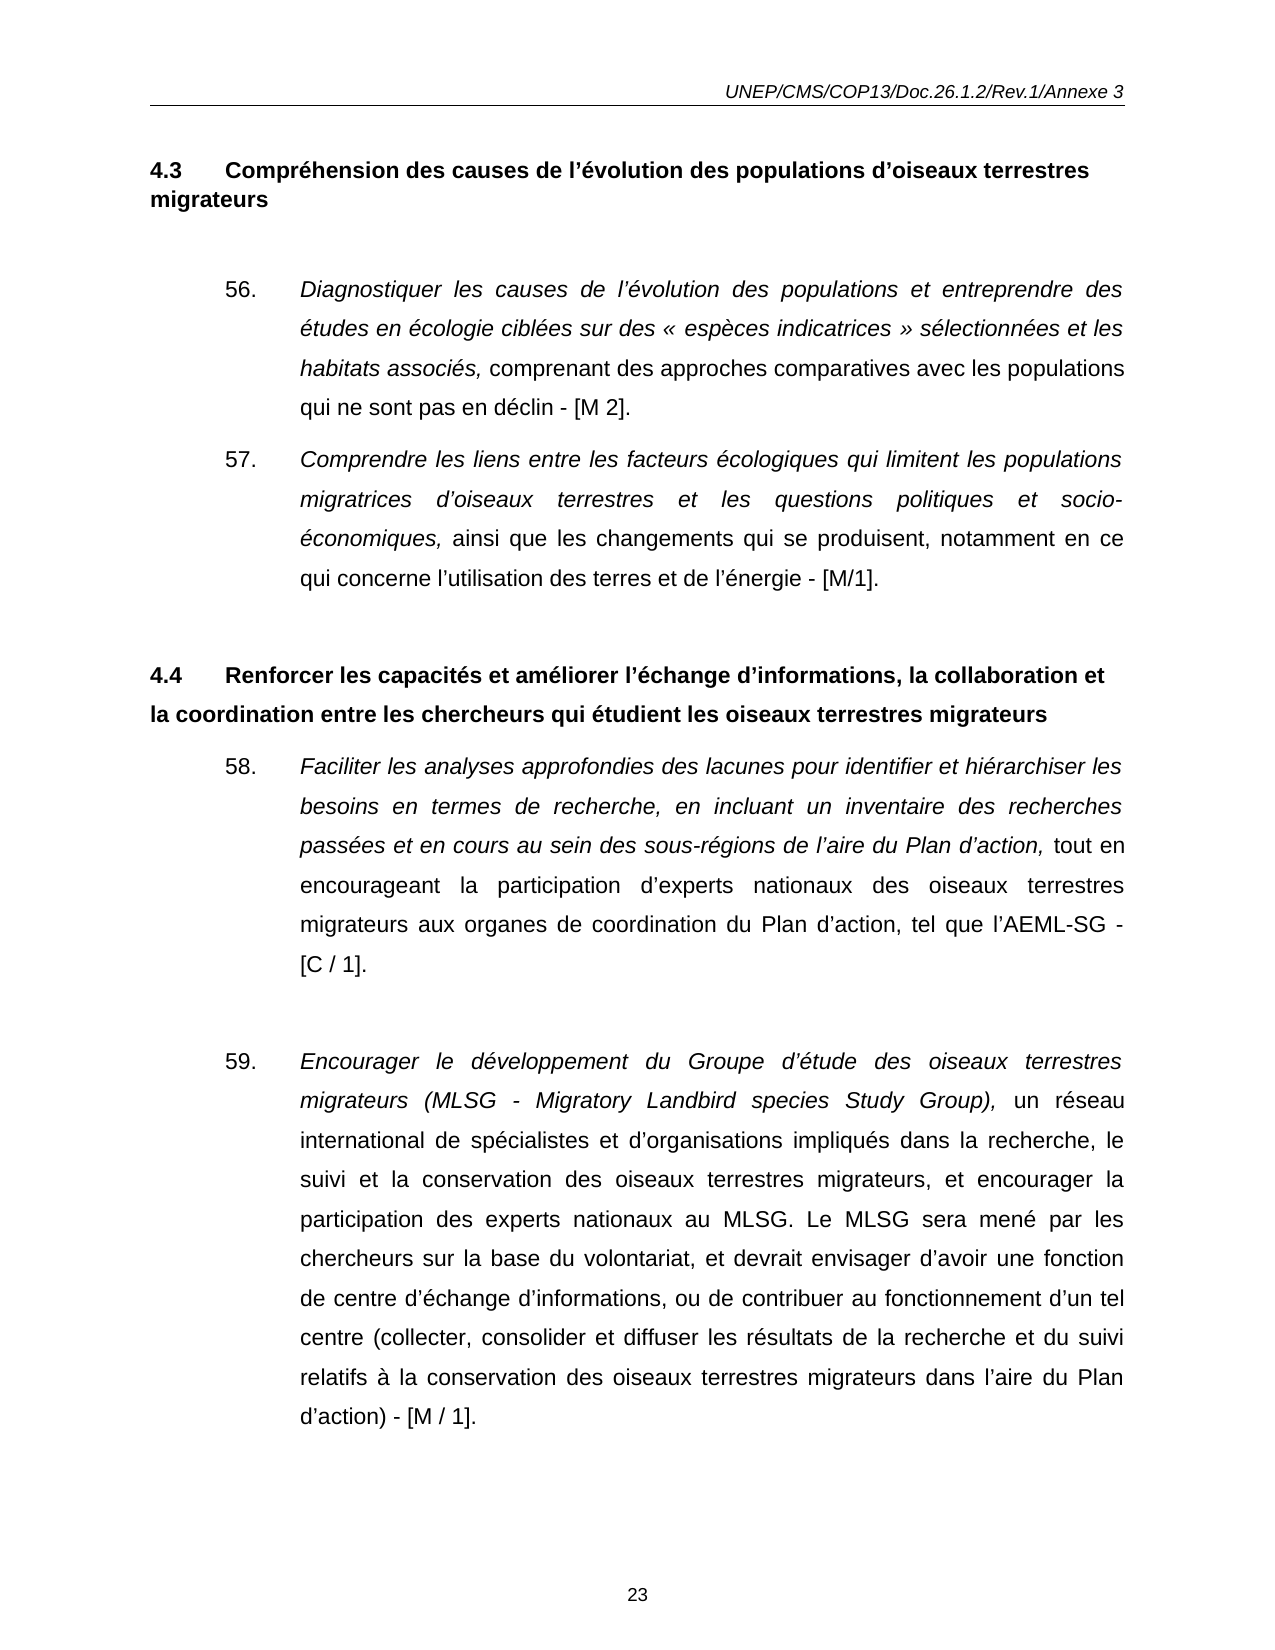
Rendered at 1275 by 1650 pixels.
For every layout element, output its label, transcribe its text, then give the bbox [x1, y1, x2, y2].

list Encourager le développement du Groupe d’étude des oiseaux terrestres migrateurs (MLSG - Migratory Landbird species Study Group), un réseau international de spécialistes et d’organisations impliqués dans la recherche, le suivi et la conservation des oiseaux terrestres migrateurs, et encourager la participation des experts nationaux au MLSG. Le MLSG sera mené par les chercheurs sur la base du volontariat, et devrait envisager d’avoir une fonction de centre d’échange d’informations, ou de contribuer au fonctionnement d’un tel centre (collecter, consolider et diffuser les résultats de la recherche et du suivi relatifs à la conservation des oiseaux terrestres migrateurs dans l’aire du Plan d’action) - [M / 1]. [225, 1048, 1125, 1429]
list Comprendre les liens entre les facteurs écologiques qui limitent les populations migratrices d’oiseaux terrestres et les questions politiques et socio-économiques, ainsi que les changements qui se produisent, notamment en ce qui concerne l’utilisation des terres et de l’énergie - [M/1]. [225, 446, 1125, 591]
list Faciliter les analyses approfondies des lacunes pour identifier et hiérarchiser les besoins en termes de recherche, en incluant un inventaire des recherches passées et en cours au sein des sous-régions de l’aire du Plan d’action, tout en encourageant la participation d’experts nationaux des oiseaux terrestres migrateurs aux organes de coordination du Plan d’action, tel que l’AEML-SG - [C / 1]. [225, 753, 1125, 977]
text 4.3 Compréhension des causes de l’évolution des populations d’oiseaux terrestres migrateurs [150, 157, 1125, 212]
text 4.4 Renforcer les capacités et améliorer l’échange d’informations, la collaboration et la coordination entre les chercheurs qui étudient les oiseaux terrestres migrateurs [150, 662, 1125, 728]
list Diagnostiquer les causes de l’évolution des populations et entreprendre des études en écologie ciblées sur des « espèces indicatrices » sélectionnées et les habitats associés, comprenant des approches comparatives avec les populations qui ne sont pas en déclin - [M 2]. [225, 276, 1125, 421]
